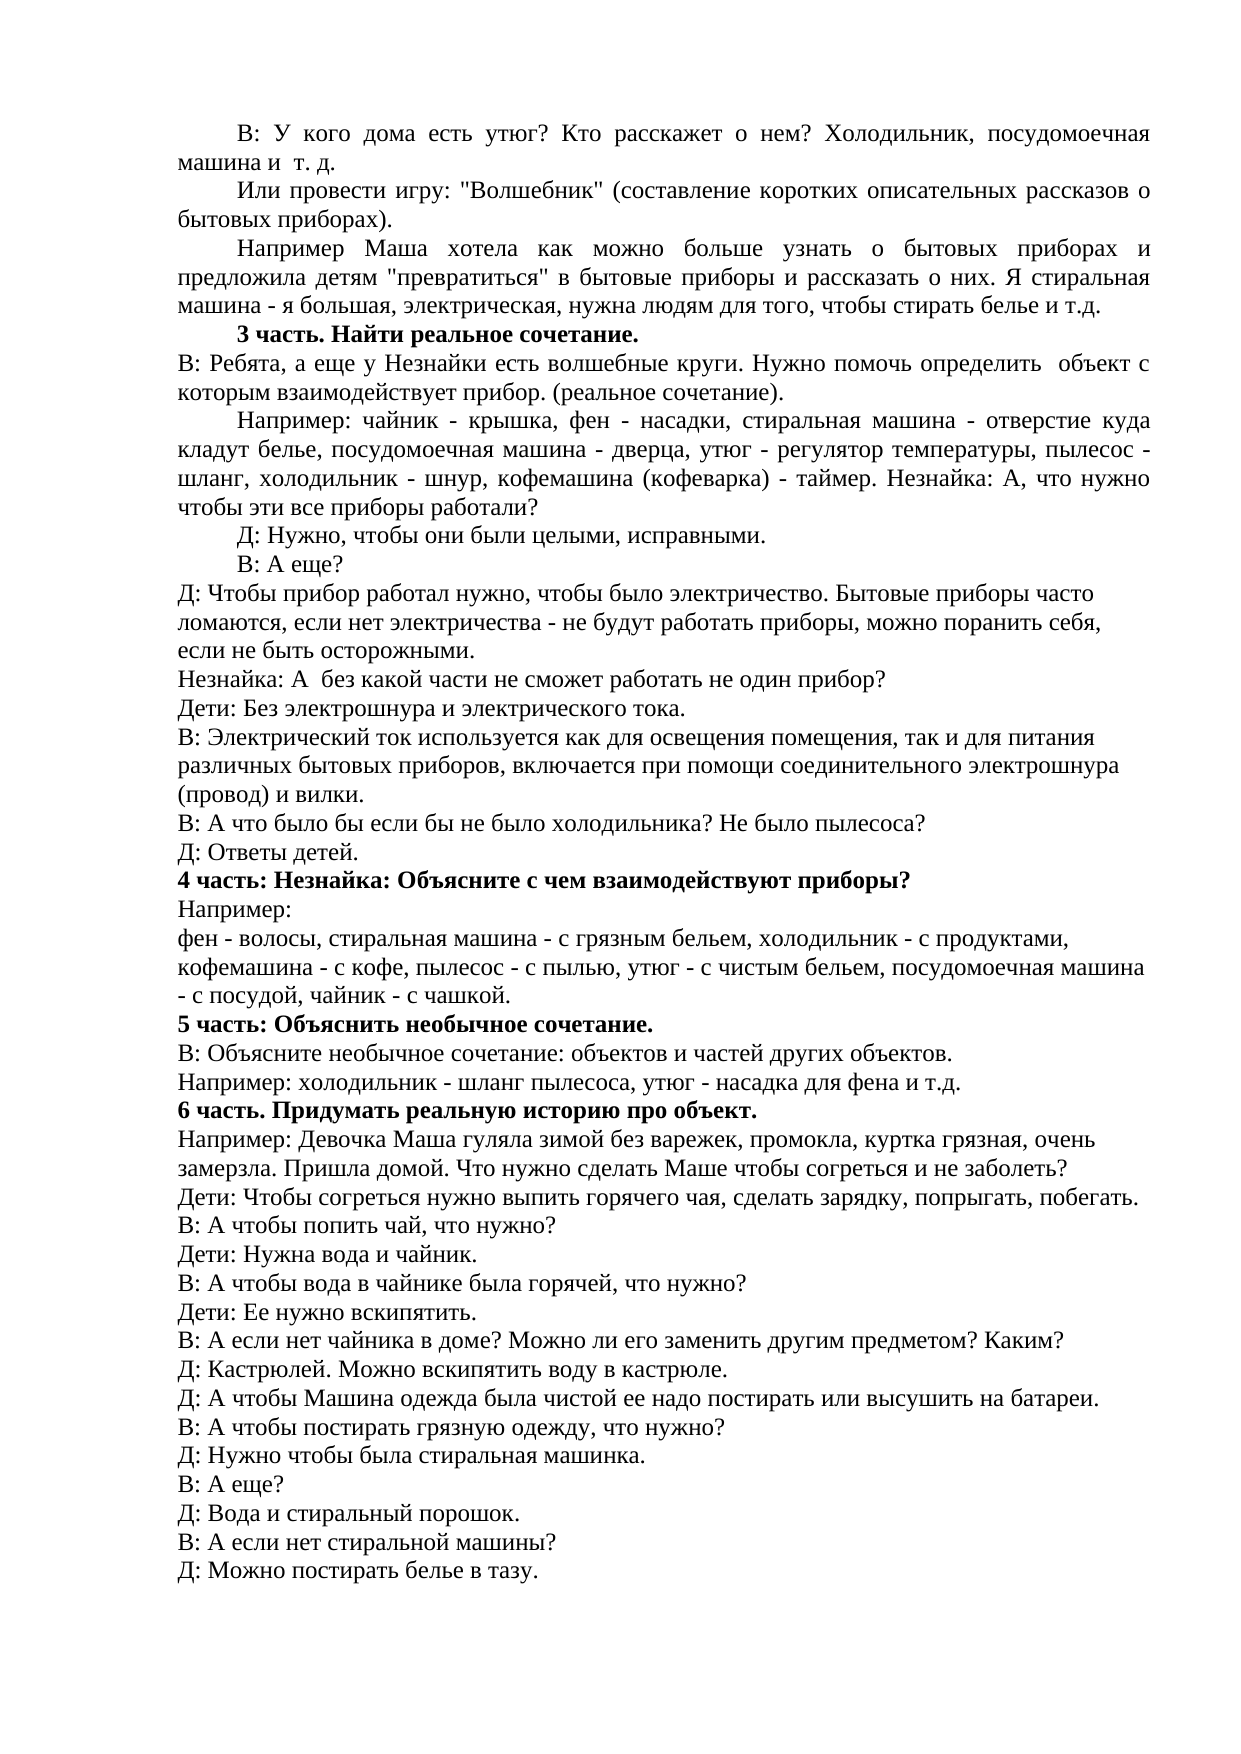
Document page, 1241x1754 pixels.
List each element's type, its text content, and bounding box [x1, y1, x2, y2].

text Д: А чтобы Машина одежда была чистой ее надо постирать или высушить на батареи. [177, 1383, 1152, 1412]
text Незнайка: А без какой части не сможет работать не один прибор? [177, 664, 1152, 693]
text Или провести игру: "Волшебник" (составление коротких описательных рассказов о бытовых приборах). [177, 176, 1152, 233]
text Д: Чтобы прибор работал нужно, чтобы было электричество. Бытовые приборы часто ломаются, если нет электричества - не будут работать приборы, можно поранить себя, если не быть осторожными. [177, 578, 1152, 664]
text Дети: Ее нужно вскипятить. [177, 1297, 1152, 1326]
text Дети: Чтобы согреться нужно выпить горячего чая, сделать зарядку, попрыгать, побегать. [177, 1182, 1152, 1211]
text 3 часть. Найти реальное сочетание. [177, 319, 1152, 348]
text В: У кого дома есть утюг? Кто расскажет о нем? Холодильник, посудомоечная машина и т. д. [177, 118, 1152, 176]
text В: Ребята, а еще у Незнайки есть волшебные круги. Нужно помочь определить объект с которым взаимодействует прибор. (реальное сочетание). [177, 348, 1152, 406]
text Например: [177, 894, 1152, 923]
text 5 часть: Объяснить необычное сочетание. [177, 1009, 1152, 1038]
text 6 часть. Придумать реальную историю про объект. [177, 1096, 1152, 1124]
text В: Объясните необычное сочетание: объектов и частей других объектов. [177, 1038, 1152, 1067]
text 4 часть: Незнайка: Объясните с чем взаимодействуют приборы? [177, 866, 1152, 894]
text Д: Кастрюлей. Можно вскипятить воду в кастрюле. [177, 1354, 1152, 1383]
text В: А еще? [177, 1469, 1152, 1498]
text В: А еще? [177, 549, 1152, 578]
text Дети: Нужна вода и чайник. [177, 1239, 1152, 1268]
text В: А чтобы попить чай, что нужно? [177, 1211, 1152, 1239]
text Д: Нужно чтобы была стиральная машинка. [177, 1441, 1152, 1469]
text Д: Можно постирать белье в тазу. [177, 1556, 1152, 1584]
text В: А если нет стиральной машины? [177, 1527, 1152, 1556]
text Например: Девочка Маша гуляла зимой без варежек, промокла, куртка грязная, очень замерзла. Пришла домой. Что нужно сделать Маше чтобы согреться и не заболеть? [177, 1124, 1152, 1182]
text В: А если нет чайника в доме? Можно ли его заменить другим предметом? Каким? [177, 1326, 1152, 1354]
text Например: чайник - крышка, фен - насадки, стиральная машина - отверстие куда кладут белье, посудомоечная машина - дверца, утюг - регулятор температуры, пылесос - шланг, холодильник - шнур, кофемашина (кофеварка) - таймер. Незнайка: А, что нужно чтобы эти все приборы работали? [177, 406, 1152, 521]
text В: А что было бы если бы не было холодильника? Не было пылесоса? [177, 808, 1152, 837]
text Д: Ответы детей. [177, 837, 1152, 866]
text Например: холодильник - шланг пылесоса, утюг - насадка для фена и т.д. [177, 1067, 1152, 1096]
text Д: Вода и стиральный порошок. [177, 1498, 1152, 1527]
text фен - волосы, стиральная машина - с грязным бельем, холодильник - с продуктами, кофемашина - с кофе, пылесос - с пылью, утюг - с чистым бельем, посудомоечная машина - с посудой, чайник - с чашкой. [177, 923, 1152, 1009]
text В: А чтобы постирать грязную одежду, что нужно? [177, 1412, 1152, 1441]
text В: А чтобы вода в чайнике была горячей, что нужно? [177, 1268, 1152, 1297]
text Д: Нужно, чтобы они были целыми, исправными. [177, 521, 1152, 549]
text Например Маша хотела как можно больше узнать о бытовых приборах и предложила детям "превратиться" в бытовые приборы и рассказать о них. Я стиральная машина - я большая, электрическая, нужна людям для того, чтобы стирать белье и т.д. [177, 233, 1152, 319]
text Дети: Без электрошнура и электрического тока. [177, 693, 1152, 722]
text В: Электрический ток используется как для освещения помещения, так и для питания различных бытовых приборов, включается при помощи соединительного электрошнура (провод) и вилки. [177, 722, 1152, 808]
